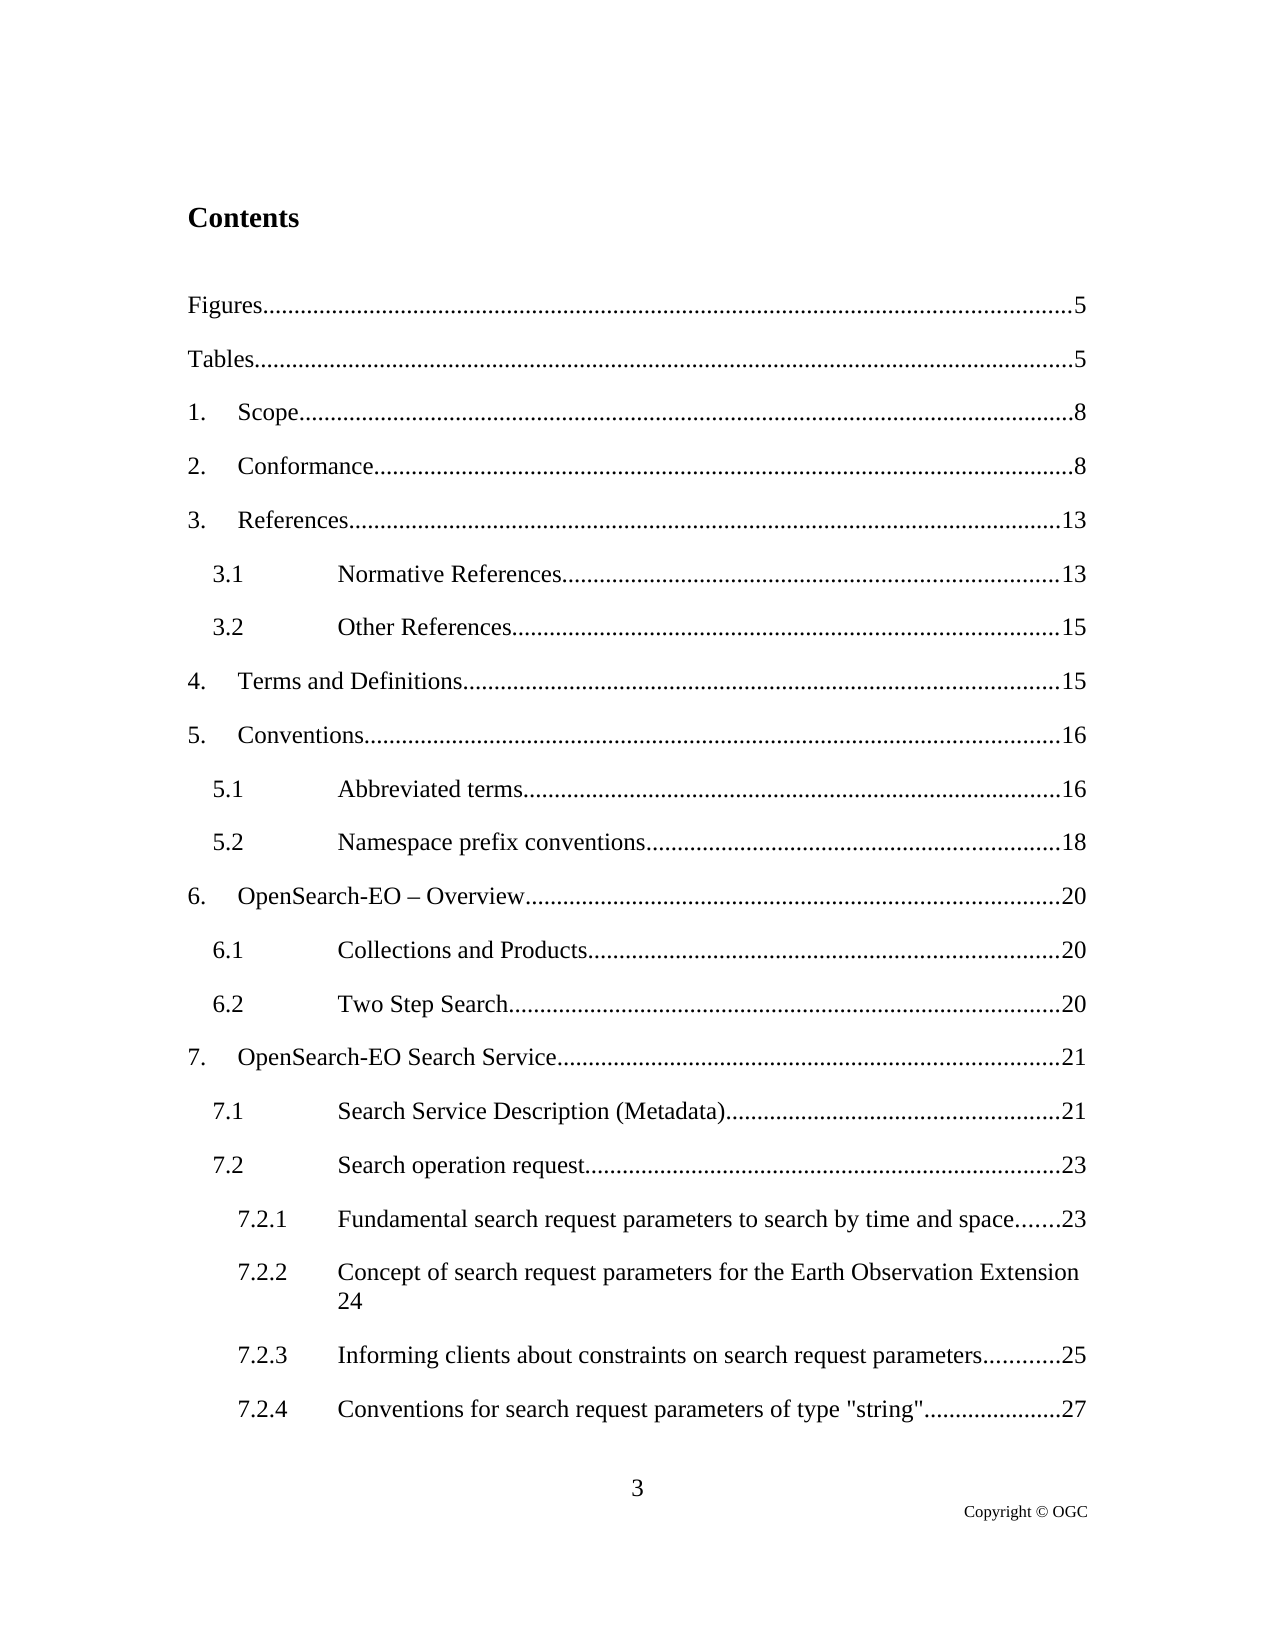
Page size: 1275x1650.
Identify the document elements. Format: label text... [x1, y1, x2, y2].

text 3.2 Other References 15 [212, 612, 1087, 641]
text 5.1 Abbreviated terms 16 [212, 774, 1087, 802]
text 7.2 Search operation request 23 [212, 1150, 1087, 1179]
text 3.1 Normative References 13 [212, 559, 1087, 587]
text 6.2 Two Step Search 20 [212, 989, 1087, 1017]
text 7.2.2 Concept of search request parameters for the Earth Observation Extension 24 [237, 1257, 1087, 1315]
text 5.2 Namespace prefix conventions 18 [212, 827, 1087, 856]
text Contents [187, 200, 1087, 233]
text 6.1 Collections and Products 20 [212, 935, 1087, 964]
text 5. Conventions 16 [187, 720, 1087, 749]
text 7.2.3 Informing clients about constraints on search request parameters 25 [237, 1340, 1087, 1369]
text Figures 5 [187, 290, 1087, 319]
text 4. Terms and Definitions 15 [187, 666, 1087, 695]
text 7. OpenSearch-EO Search Service 21 [187, 1042, 1087, 1071]
text Tables 5 [187, 344, 1087, 372]
text 2. Conformance 8 [187, 451, 1087, 480]
text 7.2.4 Conventions for search request parameters of type "string" 27 [237, 1394, 1087, 1422]
text 1. Scope 8 [187, 397, 1087, 426]
text 3. References 13 [187, 505, 1087, 534]
text 7.1 Search Service Description (Metadata) 21 [212, 1096, 1087, 1125]
text 6. OpenSearch-EO – Overview 20 [187, 881, 1087, 910]
text 7.2.1 Fundamental search request parameters to search by time and space 23 [237, 1204, 1087, 1232]
